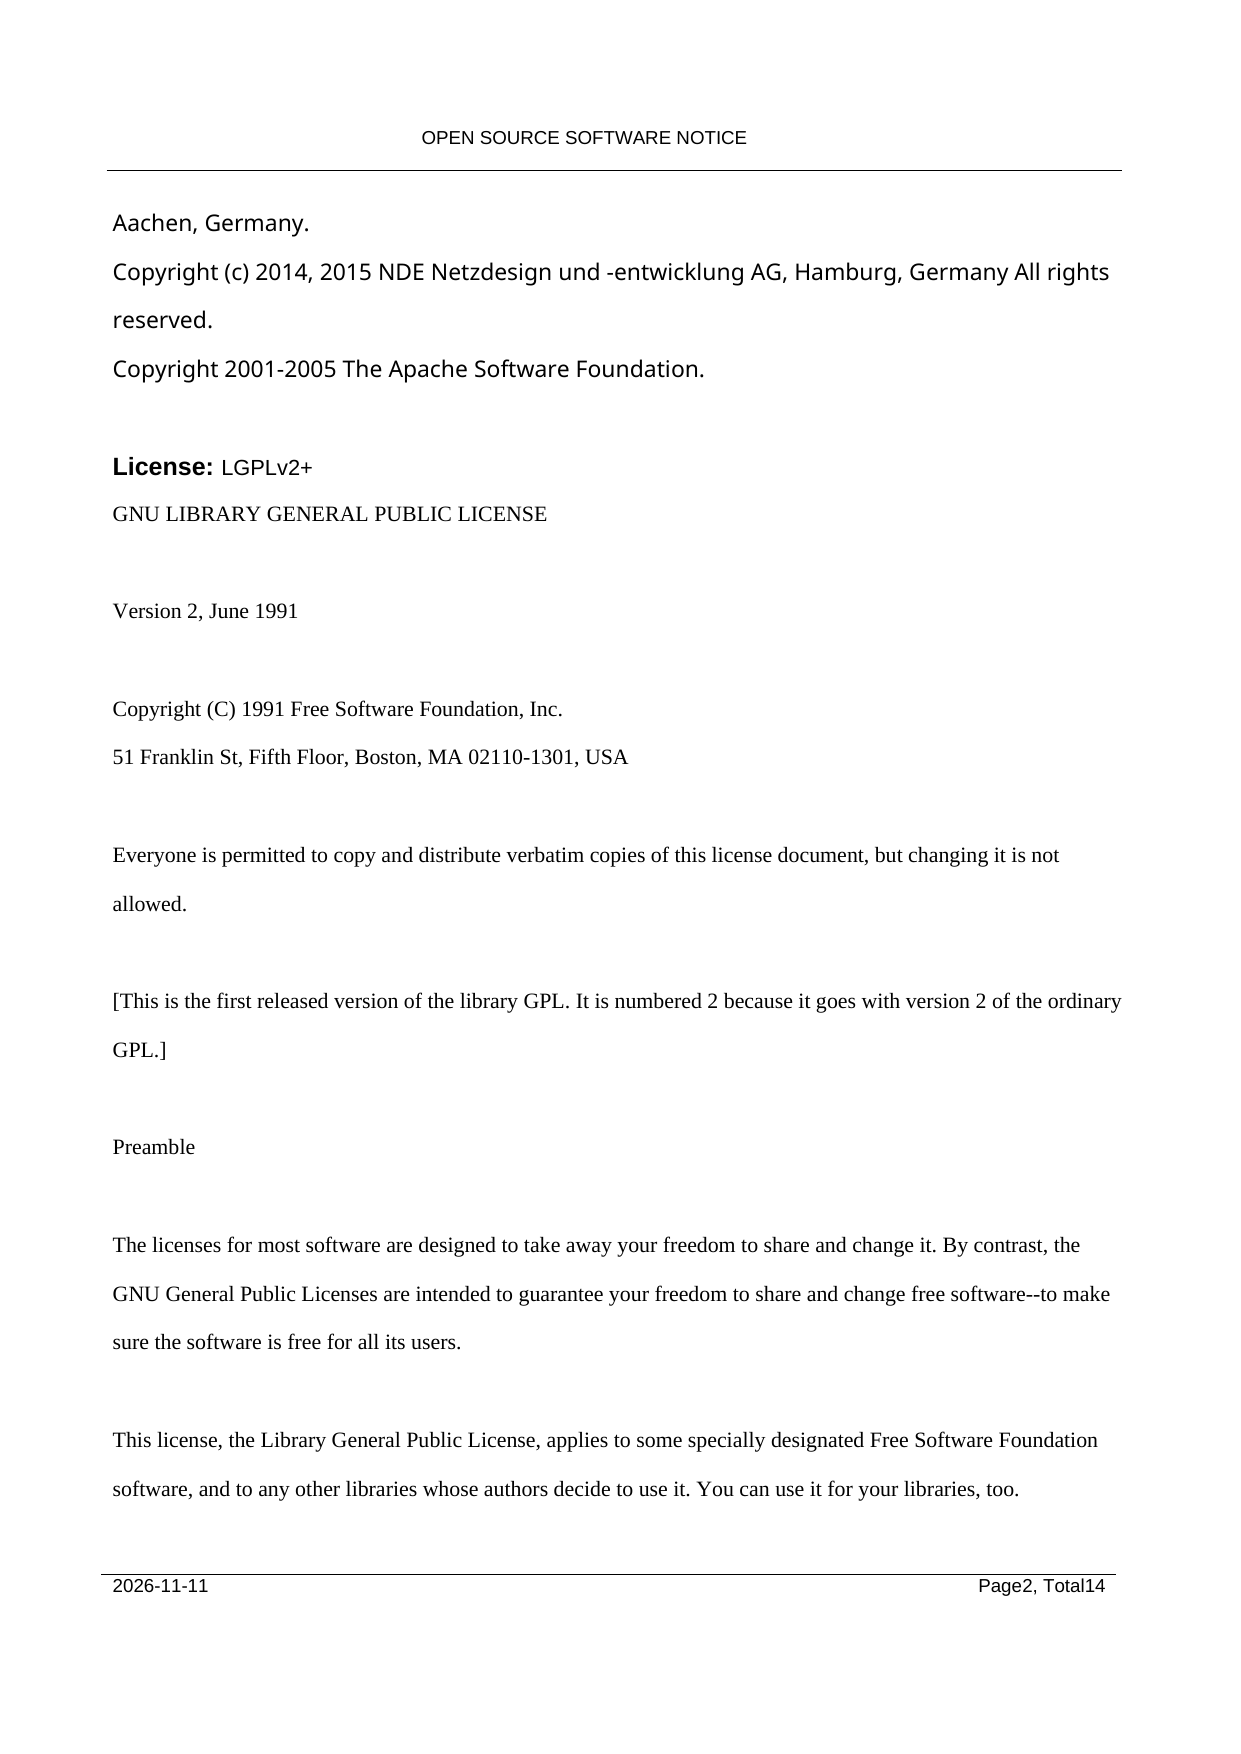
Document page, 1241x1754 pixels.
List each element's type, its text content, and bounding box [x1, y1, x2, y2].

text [112, 206, 1128, 434]
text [112, 497, 1128, 1504]
text License: LGPLv2+ [112, 450, 1128, 483]
